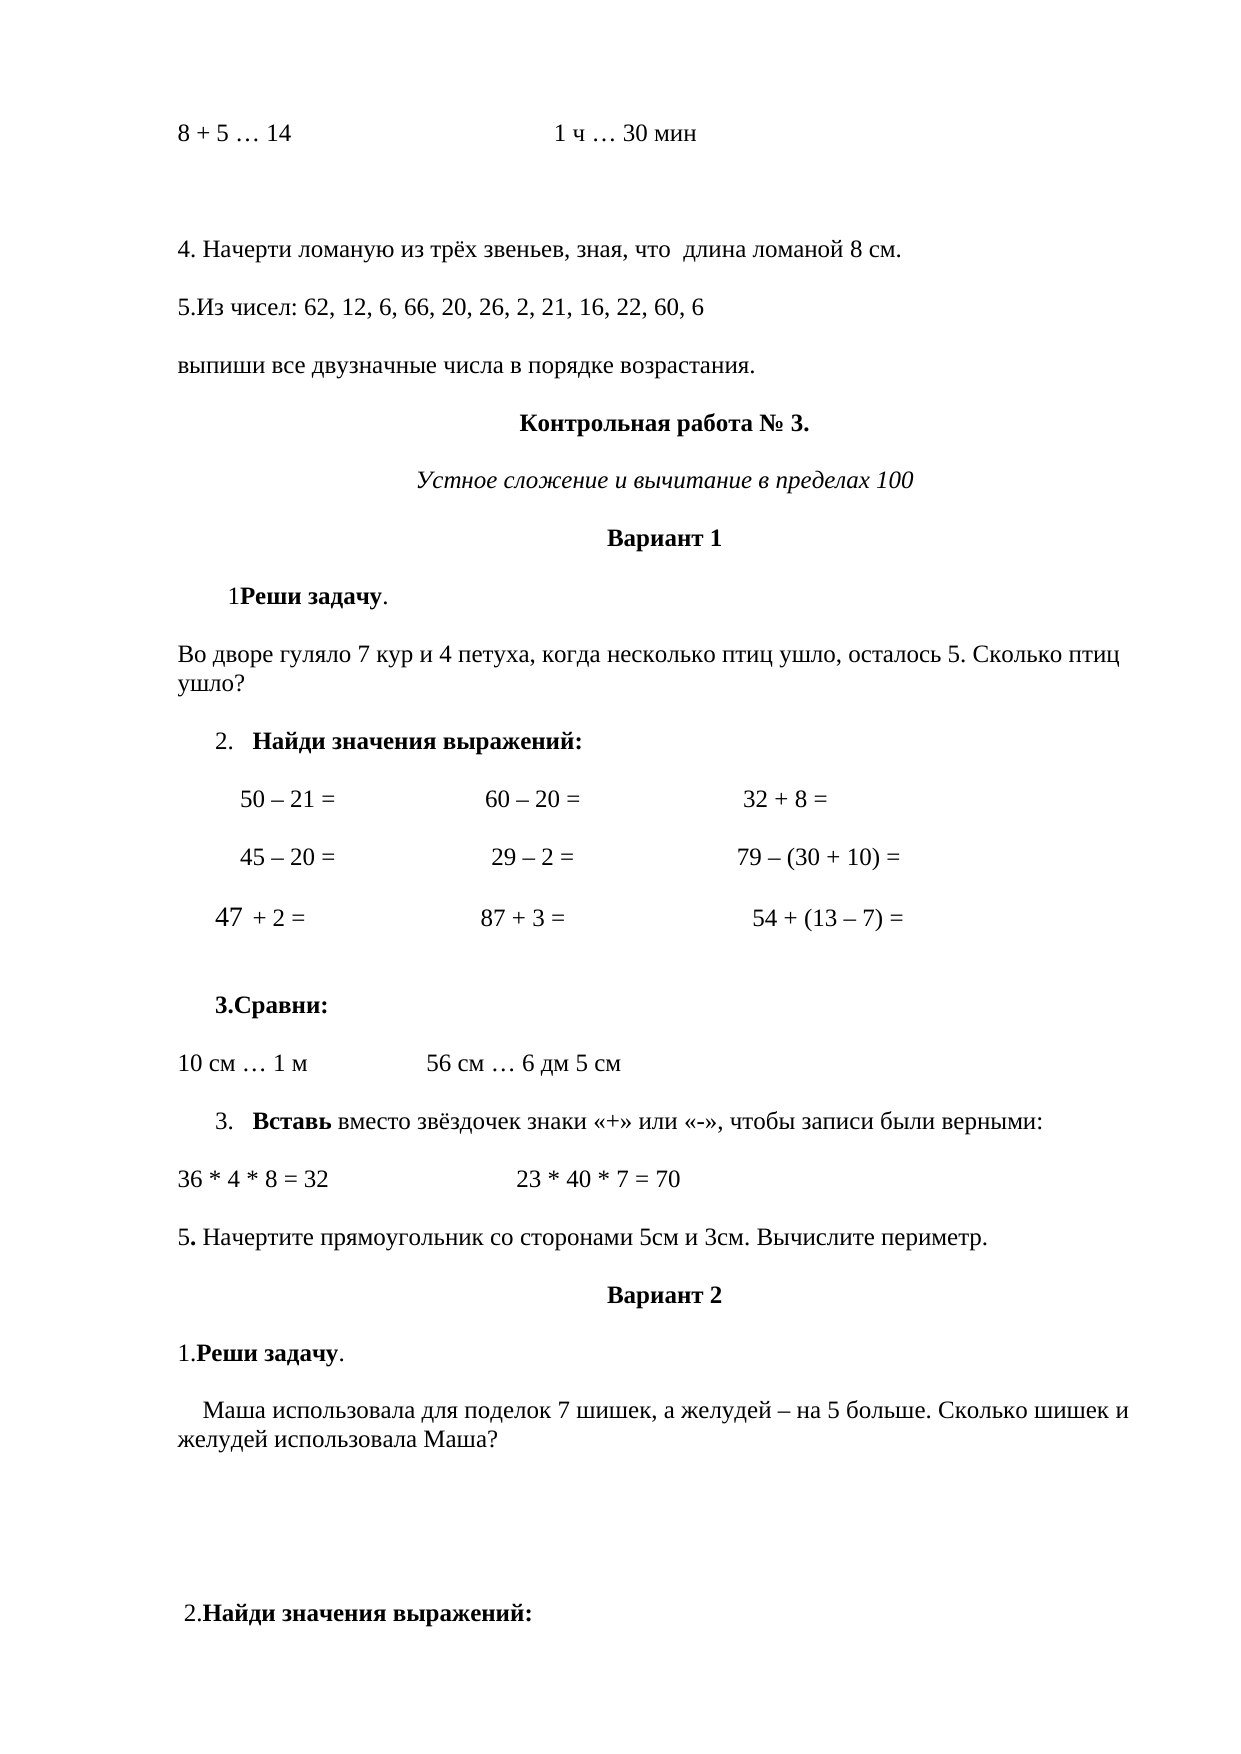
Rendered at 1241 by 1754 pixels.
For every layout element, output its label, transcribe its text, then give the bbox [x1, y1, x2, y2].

text Маша использовала для поделок 7 шишек, а желудей – на 5 больше. Сколько шишек и желудей использовала Маша? [177, 1396, 1152, 1453]
list Вставь вместо звёздочек знаки «+» или «-», чтобы записи были верными: [215, 1106, 1152, 1135]
text 1.Реши задачу. [177, 1338, 1152, 1366]
text 1Реши задачу. [177, 581, 1152, 610]
text 10 см … 1 м 56 см … 6 дм 5 см [177, 1048, 1152, 1077]
text Вариант 2 [177, 1280, 1152, 1308]
list Найди значения выражений: [215, 726, 1152, 755]
text 3.Сравни: [215, 990, 1152, 1019]
text 4. Начерти ломаную из трёх звеньев, зная, что длина ломаной 8 см. [177, 234, 1152, 263]
text Устное сложение и вычитание в пределах 100 [177, 466, 1152, 494]
text 45 – 20 = 29 – 2 = 79 – (30 + 10) = [177, 842, 1152, 871]
text Вариант 1 [177, 523, 1152, 552]
text выпиши все двузначные числа в порядке возрастания. [177, 350, 1152, 378]
text 5. Начертите прямоугольник со сторонами 5см и 3см. Вычислите периметр. [177, 1222, 1152, 1251]
list + 2 = 87 + 3 = 54 + (13 – 7) = [215, 900, 1152, 932]
text 36 * 4 * 8 = 32 23 * 40 * 7 = 70 [177, 1164, 1152, 1193]
text Контрольная работа № 3. [177, 408, 1152, 436]
text 2.Найди значения выражений: [177, 1598, 1152, 1627]
text 50 – 21 = 60 – 20 = 32 + 8 = [177, 784, 1152, 813]
text 5.Из чисел: 62, 12, 6, 66, 20, 26, 2, 21, 16, 22, 60, 6 [177, 292, 1152, 321]
text 8 + 5 … 14 1 ч … 30 мин [177, 118, 1152, 147]
text Во дворе гуляло 7 кур и 4 петуха, когда несколько птиц ушло, осталось 5. Сколько птиц ушло? [177, 639, 1152, 697]
